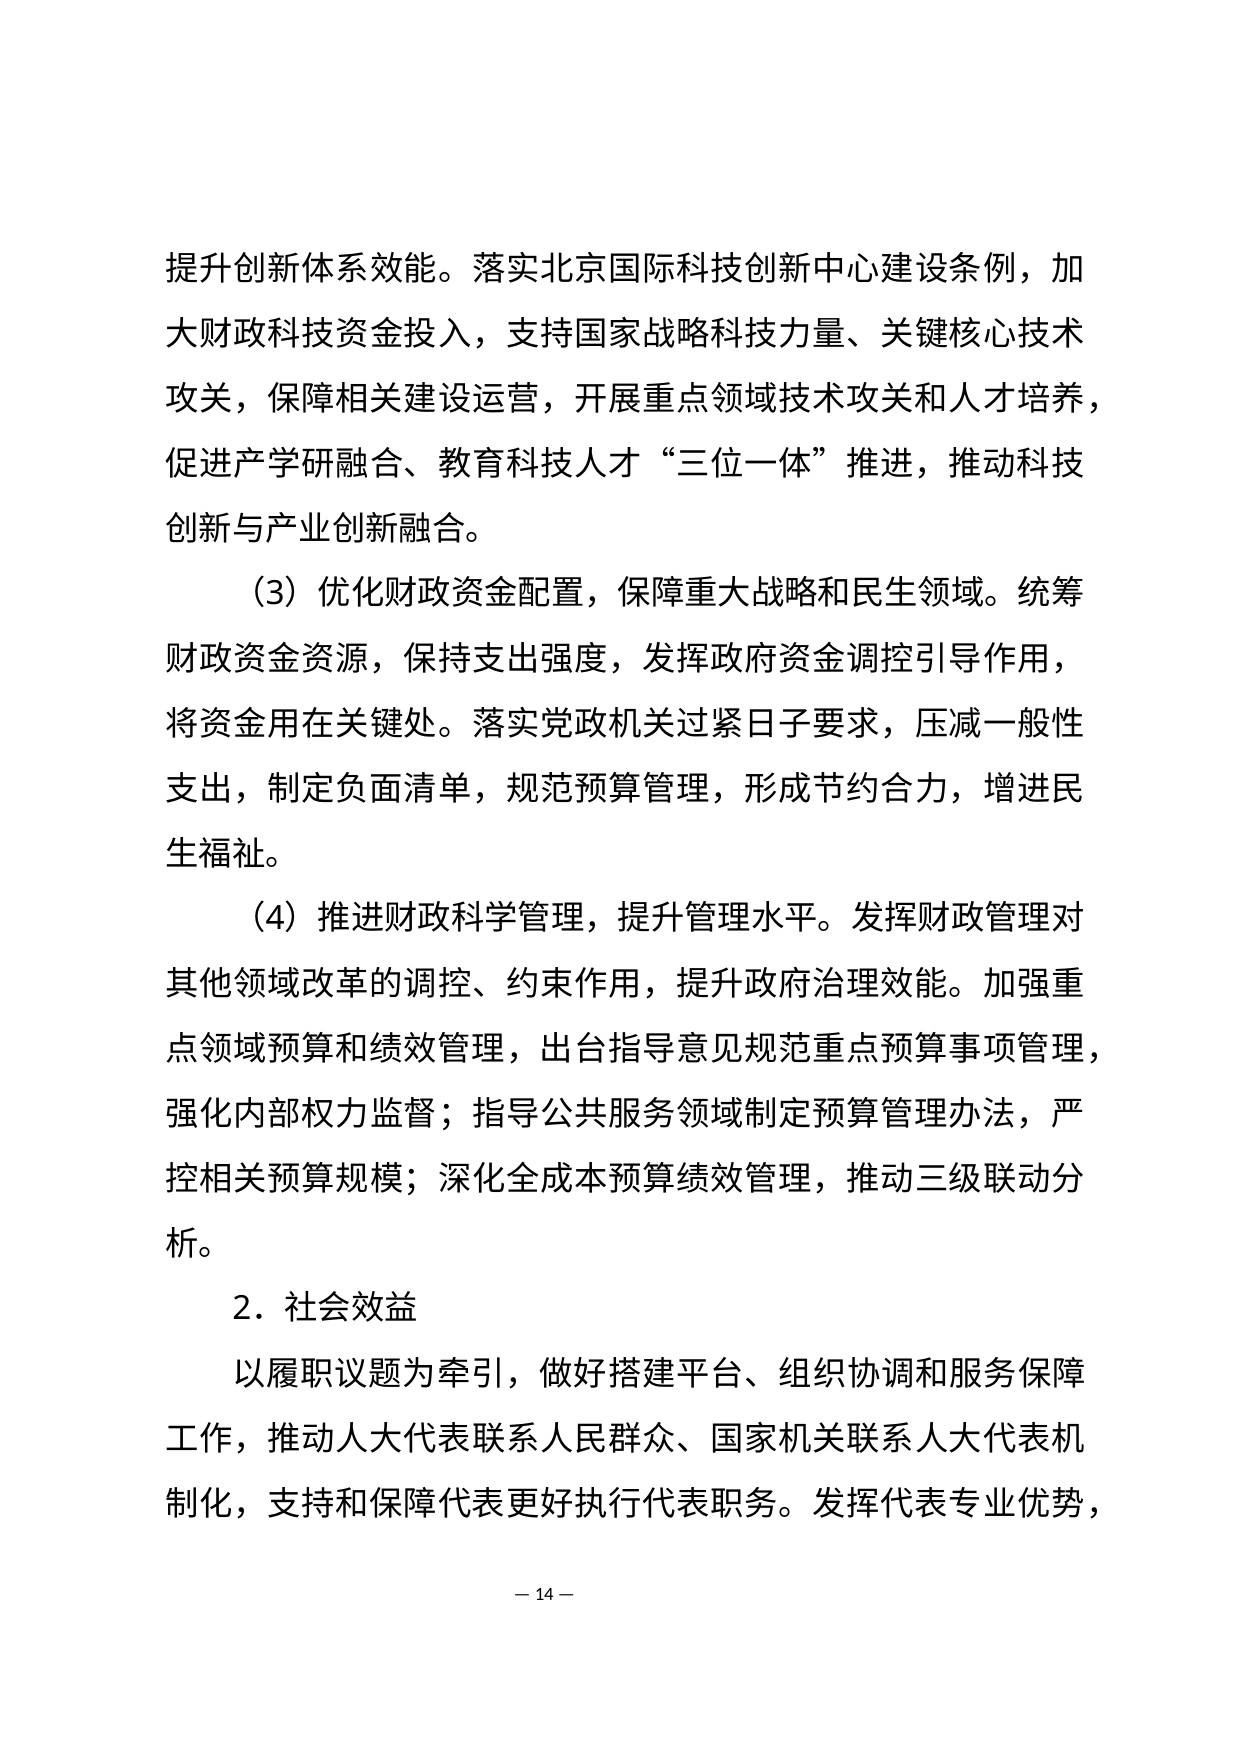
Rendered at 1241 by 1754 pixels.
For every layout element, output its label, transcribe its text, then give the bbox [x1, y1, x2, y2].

text （3）优化财政资金配置，保障重大战略和民生领域。统筹财政资金资源，保持支出强度，发挥政府资金调控引导作用，将资金用在关键处。落实党政机关过紧日子要求，压减一般性支出，制定负面清单，规范预算管理，形成节约合力，增进民生福祉。 [165, 558, 1087, 883]
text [165, 233, 1087, 558]
text （4）推进财政科学管理，提升管理水平。发挥财政管理对其他领域改革的调控、约束作用，提升政府治理效能。加强重点领域预算和绩效管理，出台指导意见规范重点预算事项管理，强化内部权力监督；指导公共服务领域制定预算管理办法，严控相关预算规模；深化全成本预算绩效管理，推动三级联动分析。 [165, 883, 1087, 1273]
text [165, 1338, 1087, 1533]
text 2．社会效益 [165, 1273, 1087, 1338]
